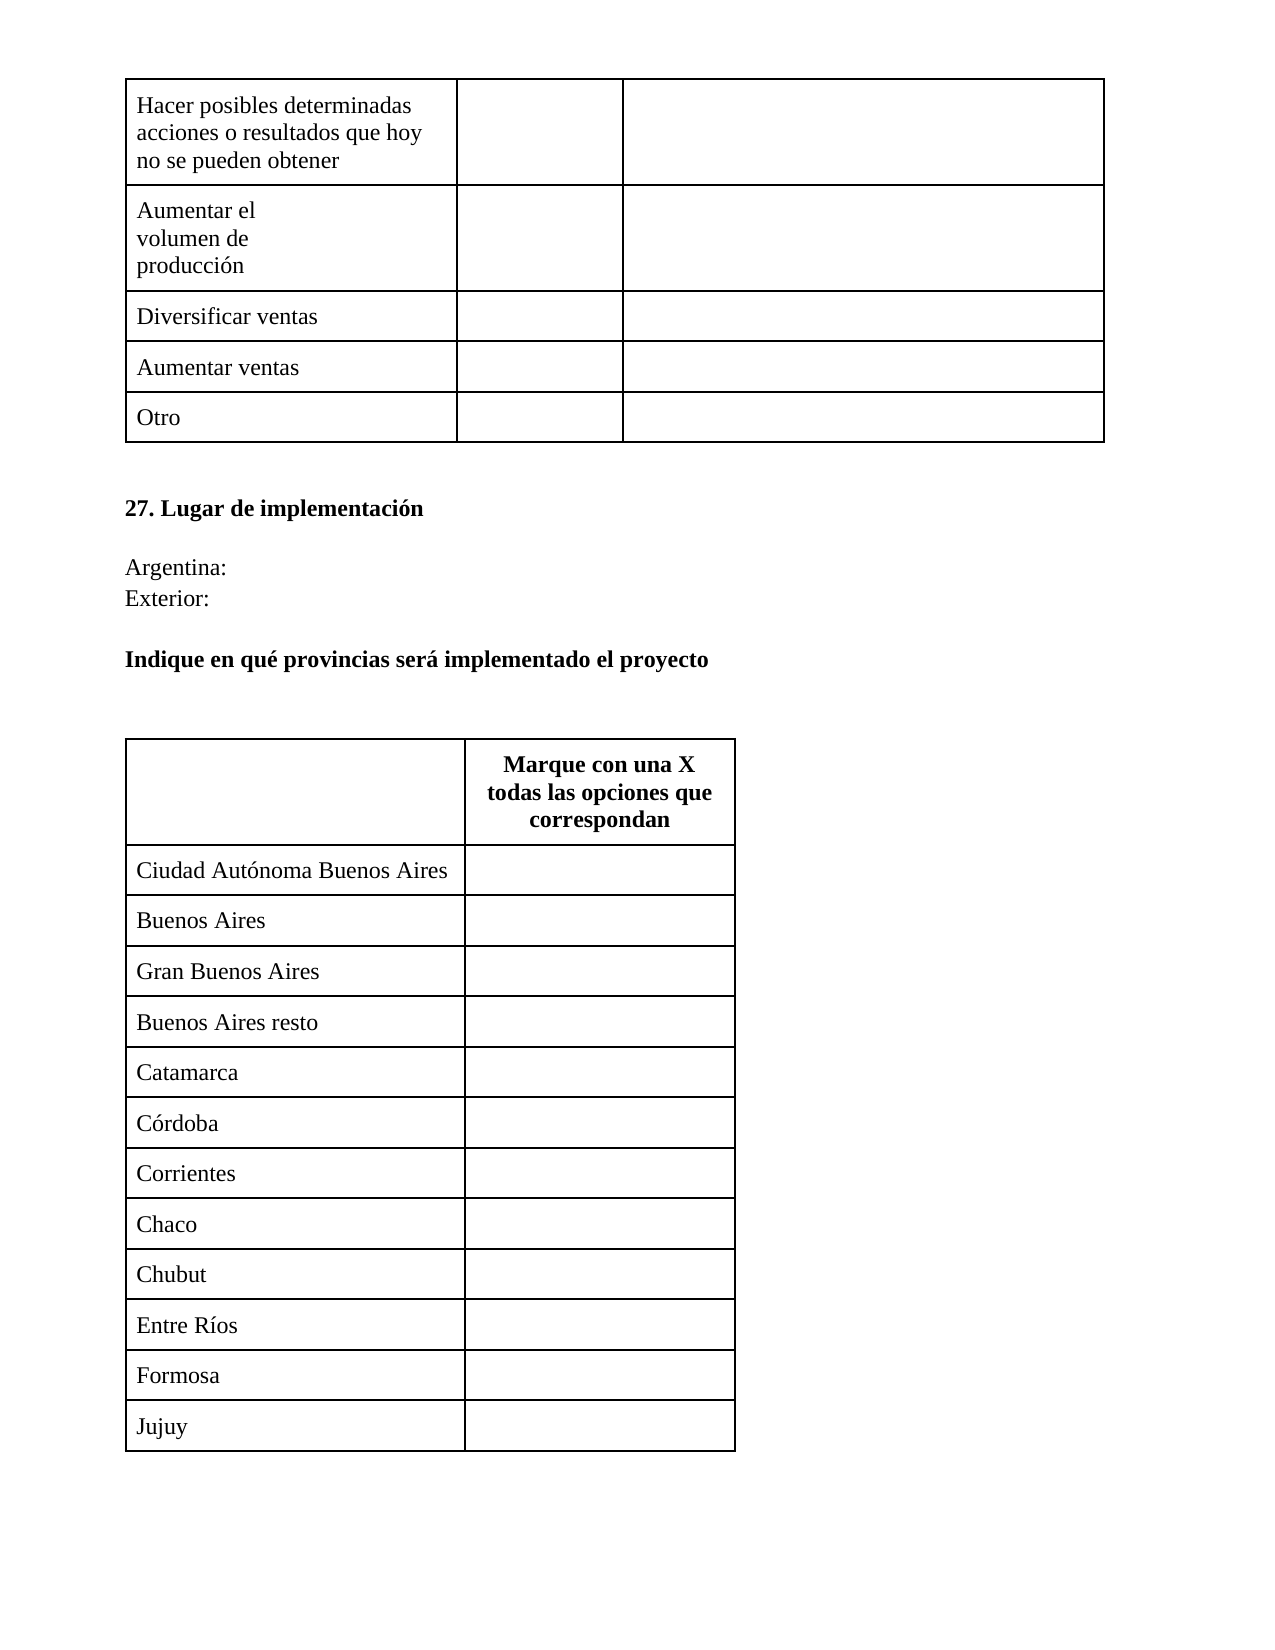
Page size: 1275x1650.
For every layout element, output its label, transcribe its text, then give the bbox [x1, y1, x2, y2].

table_cell Buenos Aires resto [127, 997, 464, 1046]
table_cell Entre Ríos [127, 1300, 464, 1349]
table_cell [466, 997, 734, 1046]
table_cell [458, 292, 622, 340]
table_cell Chaco [127, 1199, 464, 1248]
table_cell [466, 1149, 734, 1197]
table_cell Corrientes [127, 1149, 464, 1197]
table_cell [458, 186, 622, 289]
table_cell [466, 1300, 734, 1349]
table_cell Aumentar ventas [127, 342, 456, 391]
text Exterior: [124, 584, 1197, 611]
subtitle 27. Lugar de implementación [124, 494, 1197, 521]
table_cell [624, 342, 1103, 391]
table_cell Ciudad Autónoma Buenos Aires [127, 846, 464, 894]
table_cell Hacer posibles determinadas acciones o resultados que hoy no se pueden obtener [127, 80, 456, 184]
table_cell [624, 292, 1103, 340]
table_cell [458, 342, 622, 391]
table_cell Buenos Aires [127, 896, 464, 944]
table_cell Chubut [127, 1250, 464, 1298]
table_cell [624, 393, 1103, 441]
text Argentina: [124, 553, 1197, 580]
table_cell [466, 1199, 734, 1248]
table_cell [458, 80, 622, 184]
table_cell [466, 1401, 734, 1450]
table_cell [466, 1250, 734, 1298]
table_cell [624, 186, 1103, 289]
table_cell Otro [127, 393, 456, 441]
table_cell [458, 393, 622, 441]
table_cell Catamarca [127, 1048, 464, 1096]
table_cell [624, 80, 1103, 184]
table_cell [466, 846, 734, 894]
table_cell [466, 1098, 734, 1147]
subtitle Indique en qué provincias será implementado el proyecto [124, 645, 1197, 673]
table_cell Gran Buenos Aires [127, 947, 464, 995]
table_cell [466, 896, 734, 944]
table_cell Córdoba [127, 1098, 464, 1147]
table_header Marque con una X todas las opciones que correspondan [466, 740, 734, 843]
table_cell [466, 947, 734, 995]
table_cell Formosa [127, 1351, 464, 1399]
table_cell Diversificar ventas [127, 292, 456, 340]
table_header [127, 740, 464, 843]
table_cell Jujuy [127, 1401, 464, 1450]
table_cell [466, 1351, 734, 1399]
table_cell Aumentar el volumen de producción [127, 186, 456, 289]
table_cell [466, 1048, 734, 1096]
